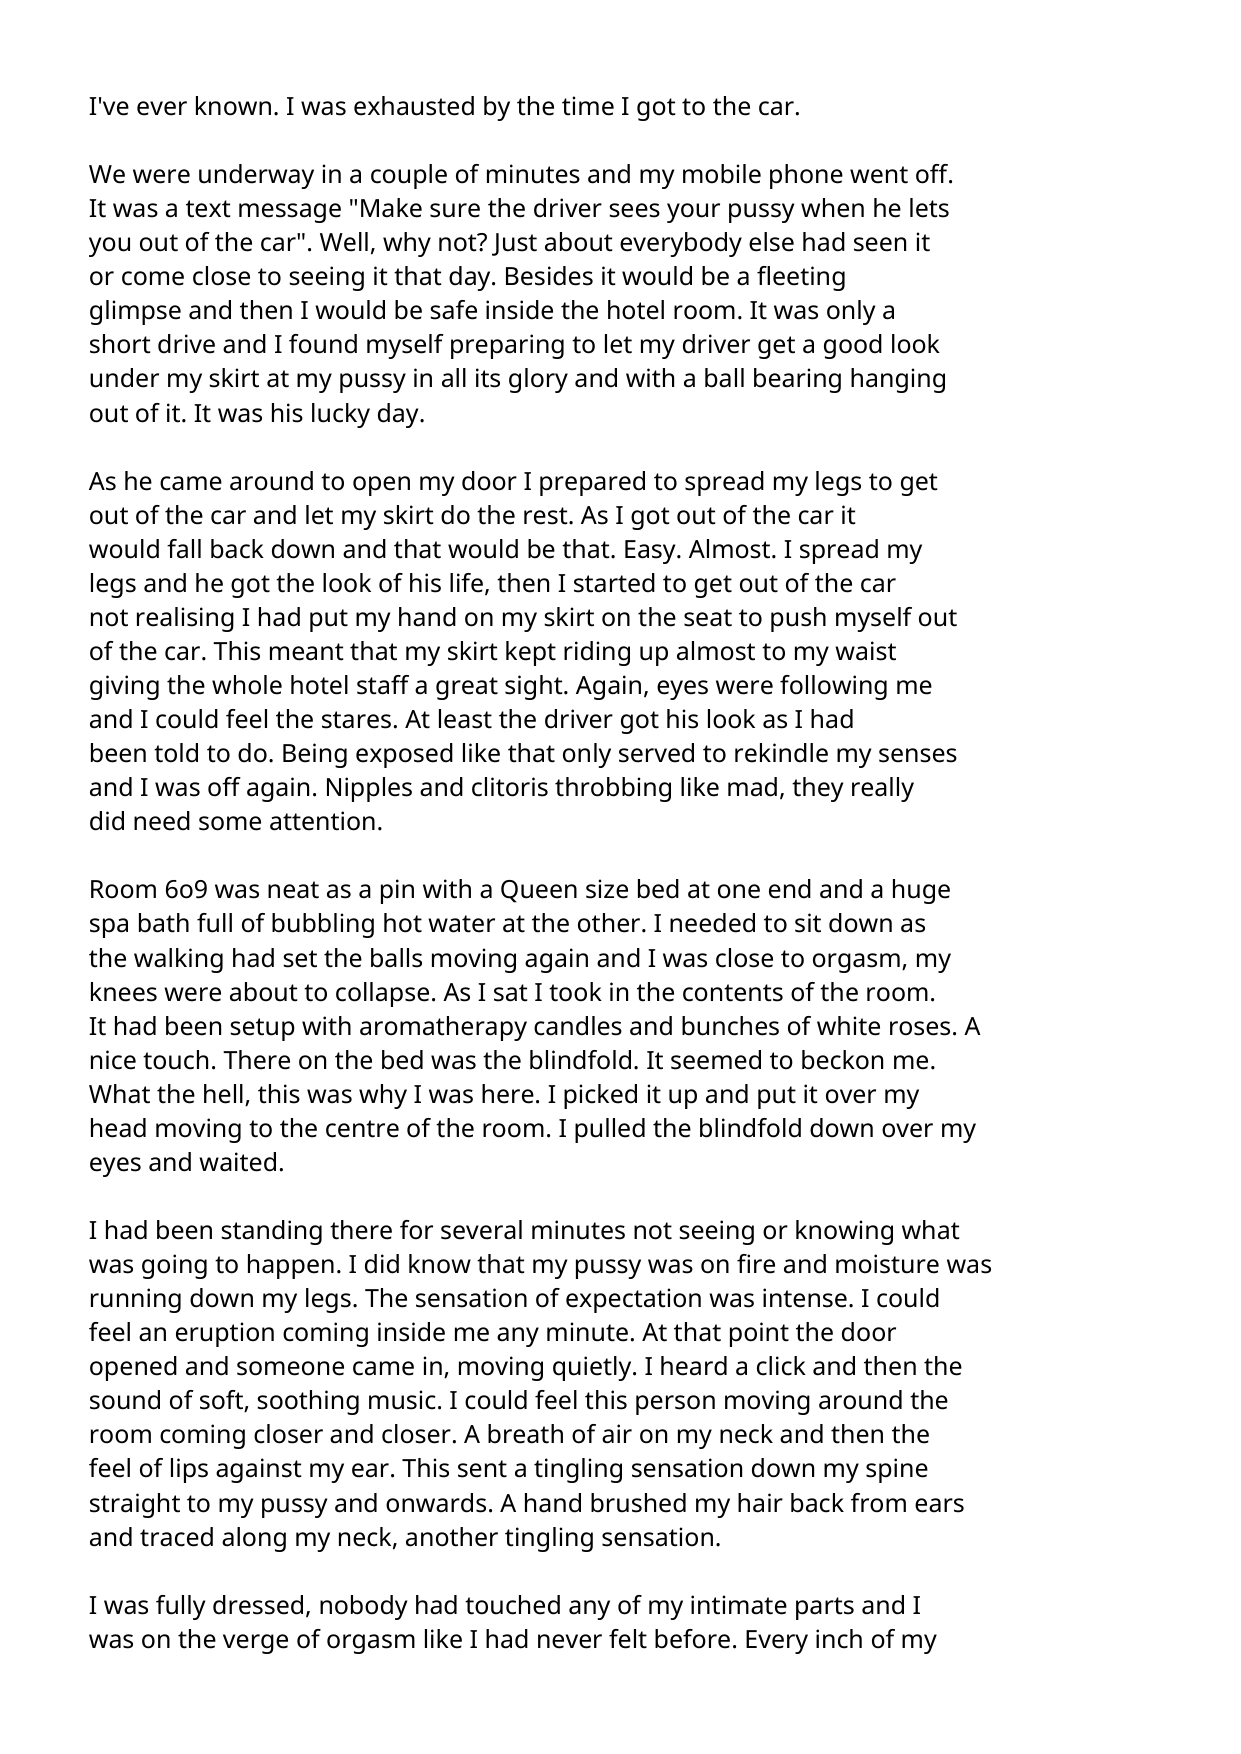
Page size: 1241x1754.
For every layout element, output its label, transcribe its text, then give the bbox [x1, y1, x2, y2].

text of the car. This meant that my skirt kept riding up almost to my waist [89, 634, 1152, 668]
text I was fully dressed, nobody had touched any of my intimate parts and I [89, 1587, 1152, 1621]
text opened and someone came in, moving quietly. I heard a click and then the [89, 1349, 1152, 1383]
text knees were about to collapse. As I sat I took in the contents of the room. [89, 974, 1152, 1008]
text We were underway in a couple of minutes and my mobile phone went off. [89, 157, 1152, 191]
text As he came around to open my door I prepared to spread my legs to get [89, 463, 1152, 497]
text glimpse and then I would be safe inside the hotel room. It was only a [89, 293, 1152, 327]
text straight to my pussy and onwards. A hand brushed my hair back from ears [89, 1485, 1152, 1519]
text What the hell, this was why I was here. I picked it up and put it over my [89, 1076, 1152, 1111]
text short drive and I found myself preparing to let my driver get a good look [89, 327, 1152, 361]
text head moving to the centre of the room. I pulled the blindfold down over my [89, 1111, 1152, 1144]
text you out of the car". Well, why not? Just about everybody else had seen it [89, 225, 1152, 259]
text been told to do. Being exposed like that only served to rekindle my senses [89, 736, 1152, 770]
text sound of soft, soothing music. I could feel this person moving around the [89, 1383, 1152, 1417]
text and I could feel the stares. At least the driver got his look as I had [89, 702, 1152, 736]
text not realising I had put my hand on my skirt on the seat to push myself out [89, 599, 1152, 634]
text out of the car and let my skirt do the rest. As I got out of the car it [89, 497, 1152, 531]
text feel of lips against my ear. This sent a tingling sensation down my spine [89, 1451, 1152, 1485]
text would fall back down and that would be that. Easy. Almost. I spread my [89, 531, 1152, 566]
text feel an eruption coming inside me any minute. At that point the door [89, 1315, 1152, 1349]
text out of it. It was his lucky day. [89, 395, 1152, 429]
text under my skirt at my pussy in all its glory and with a ball bearing hanging [89, 361, 1152, 395]
text or come close to seeing it that day. Besides it would be a fleeting [89, 259, 1152, 293]
text did need some attention. [89, 804, 1152, 838]
text legs and he got the look of his life, then I started to get out of the car [89, 566, 1152, 599]
text I've ever known. I was exhausted by the time I got to the car. [89, 89, 1152, 123]
text It was a text message "Make sure the driver sees your pussy when he lets [89, 191, 1152, 225]
text Room 6o9 was neat as a pin with a Queen size bed at one end and a huge [89, 872, 1152, 906]
text was going to happen. I did know that my pussy was on fire and moisture was [89, 1247, 1152, 1281]
text It had been setup with aromatherapy candles and bunches of white roses. A [89, 1008, 1152, 1042]
text and traced along my neck, another tingling sensation. [89, 1519, 1152, 1553]
text giving the whole hotel staff a great sight. Again, eyes were following me [89, 668, 1152, 702]
text was on the verge of orgasm like I had never felt before. Every inch of my [89, 1621, 1152, 1656]
text eyes and waited. [89, 1144, 1152, 1179]
text I had been standing there for several minutes not seeing or knowing what [89, 1213, 1152, 1247]
text the walking had set the balls moving again and I was close to orgasm, my [89, 940, 1152, 974]
text room coming closer and closer. A breath of air on my neck and then the [89, 1417, 1152, 1451]
text spa bath full of bubbling hot water at the other. I needed to sit down as [89, 906, 1152, 940]
text and I was off again. Nipples and clitoris throbbing like mad, they really [89, 770, 1152, 804]
text running down my legs. The sensation of expectation was intense. I could [89, 1281, 1152, 1315]
text nice touch. There on the bed was the blindfold. It seemed to beckon me. [89, 1042, 1152, 1076]
